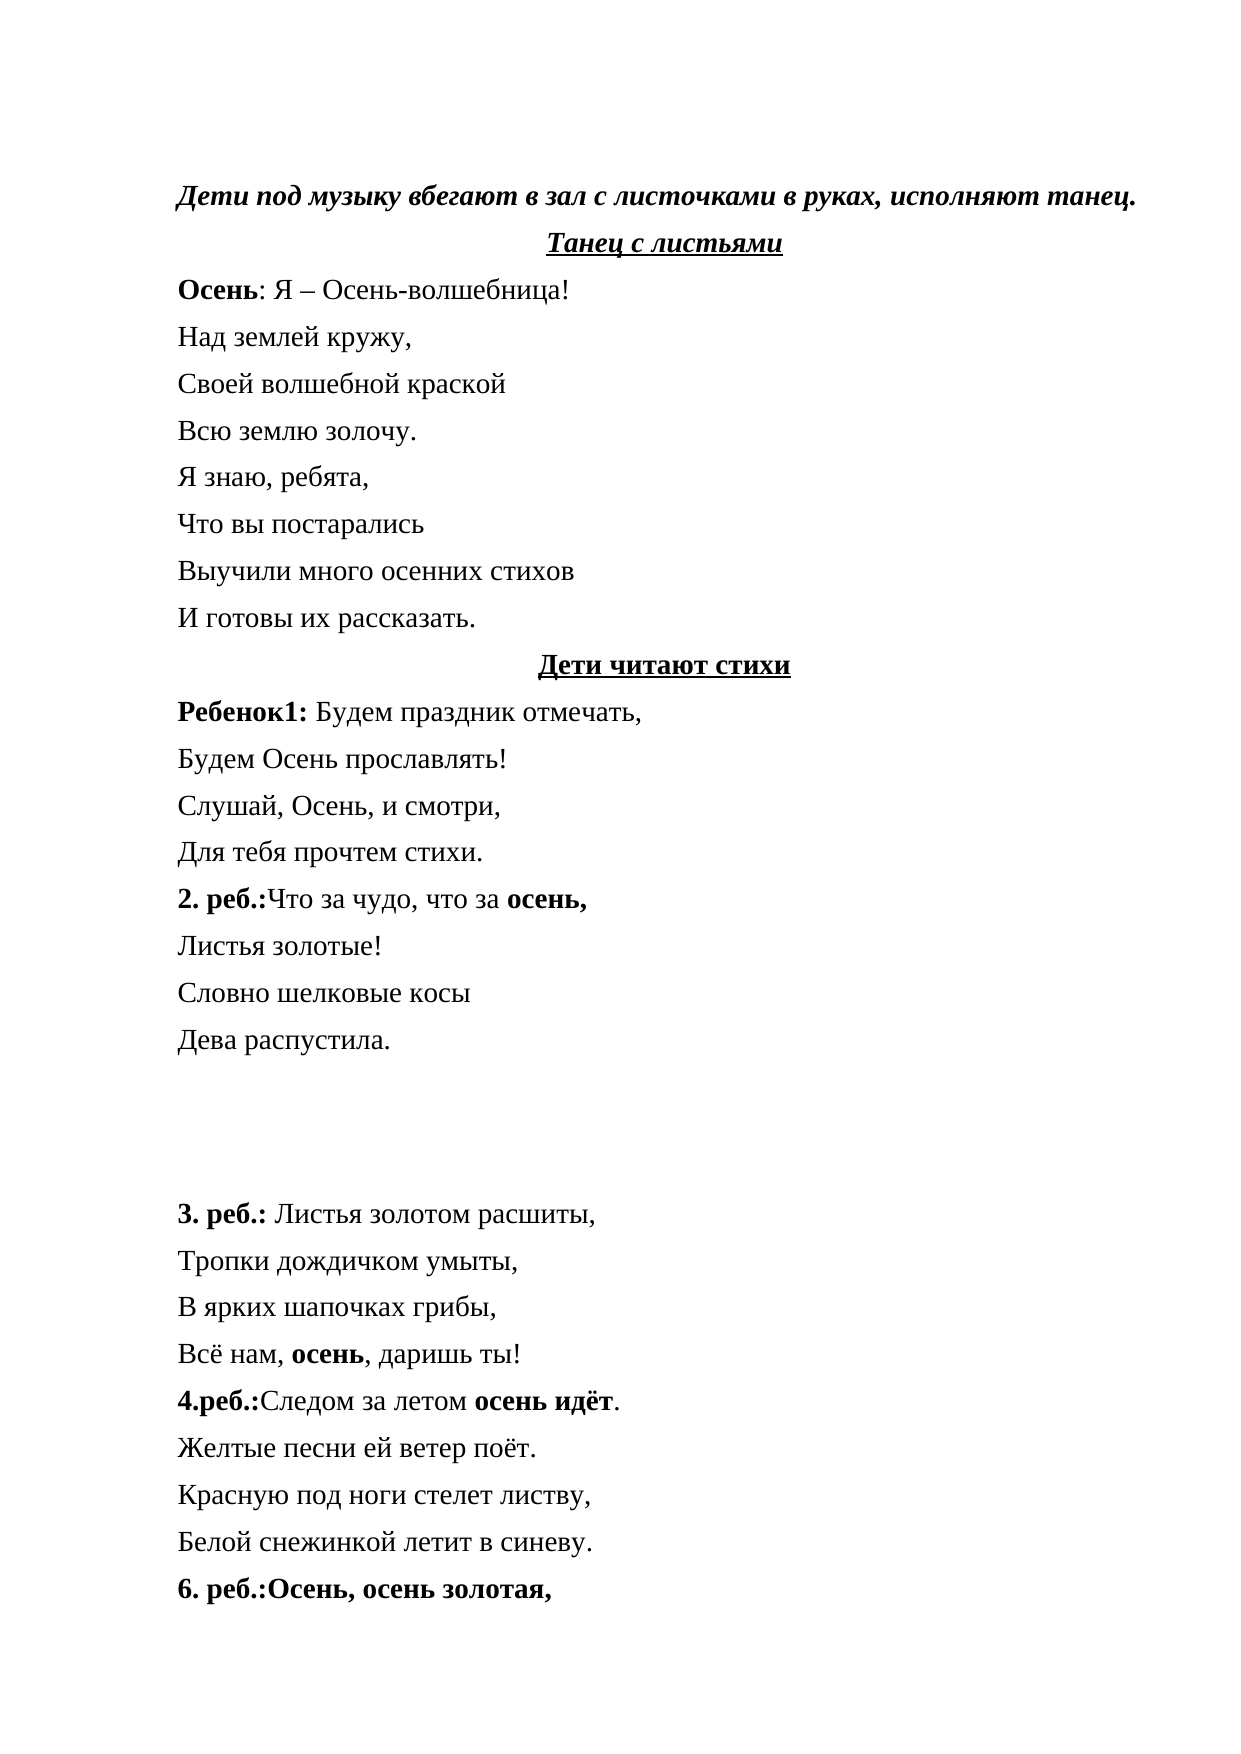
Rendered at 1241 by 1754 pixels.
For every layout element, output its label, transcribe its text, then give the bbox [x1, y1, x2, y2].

text 4.реб.:Следом за летом осень идёт. [177, 1370, 1152, 1417]
text Листья золотые! [177, 915, 1152, 962]
text Осень: Я – Осень-волшебница! [177, 259, 1152, 306]
text Белой снежинкой летит в синеву. [177, 1511, 1152, 1557]
text Будем Осень прославлять! [177, 727, 1152, 774]
text Тропки дождичком умыты, [177, 1229, 1152, 1276]
text 2. реб.:Что за чудо, что за осень, [177, 868, 1152, 915]
text Над землей кружу, [177, 306, 1152, 352]
text Я знаю, ребята, [177, 446, 1152, 493]
text Что вы постарались [177, 493, 1152, 540]
text Слушай, Осень, и смотри, [177, 774, 1152, 821]
text Дети читают стихи [177, 634, 1152, 681]
text Всё нам, осень, даришь ты! [177, 1323, 1152, 1370]
text Дева распустила. [177, 1009, 1152, 1056]
text 6. реб.:Осень, осень золотая, [177, 1557, 1152, 1604]
text Танец с листьями [177, 212, 1152, 259]
text Словно шелковые косы [177, 962, 1152, 1009]
text Дети под музыку вбегают в зал с листочками в руках, исполняют танец. [177, 165, 1152, 212]
text Красную под ноги стелет листву, [177, 1464, 1152, 1511]
text Выучили много осенних стихов [177, 540, 1152, 587]
text Для тебя прочтем стихи. [177, 821, 1152, 868]
text Всю землю золочу. [177, 399, 1152, 446]
text В ярких шапочках грибы, [177, 1276, 1152, 1323]
text 3. реб.: Листья золотом расшиты, [177, 1182, 1152, 1229]
text Желтые песни ей ветер поёт. [177, 1417, 1152, 1464]
text Своей волшебной краской [177, 352, 1152, 399]
text И готовы их рассказать. [177, 587, 1152, 634]
text Ребенок1: Будем праздник отмечать, [177, 681, 1152, 727]
